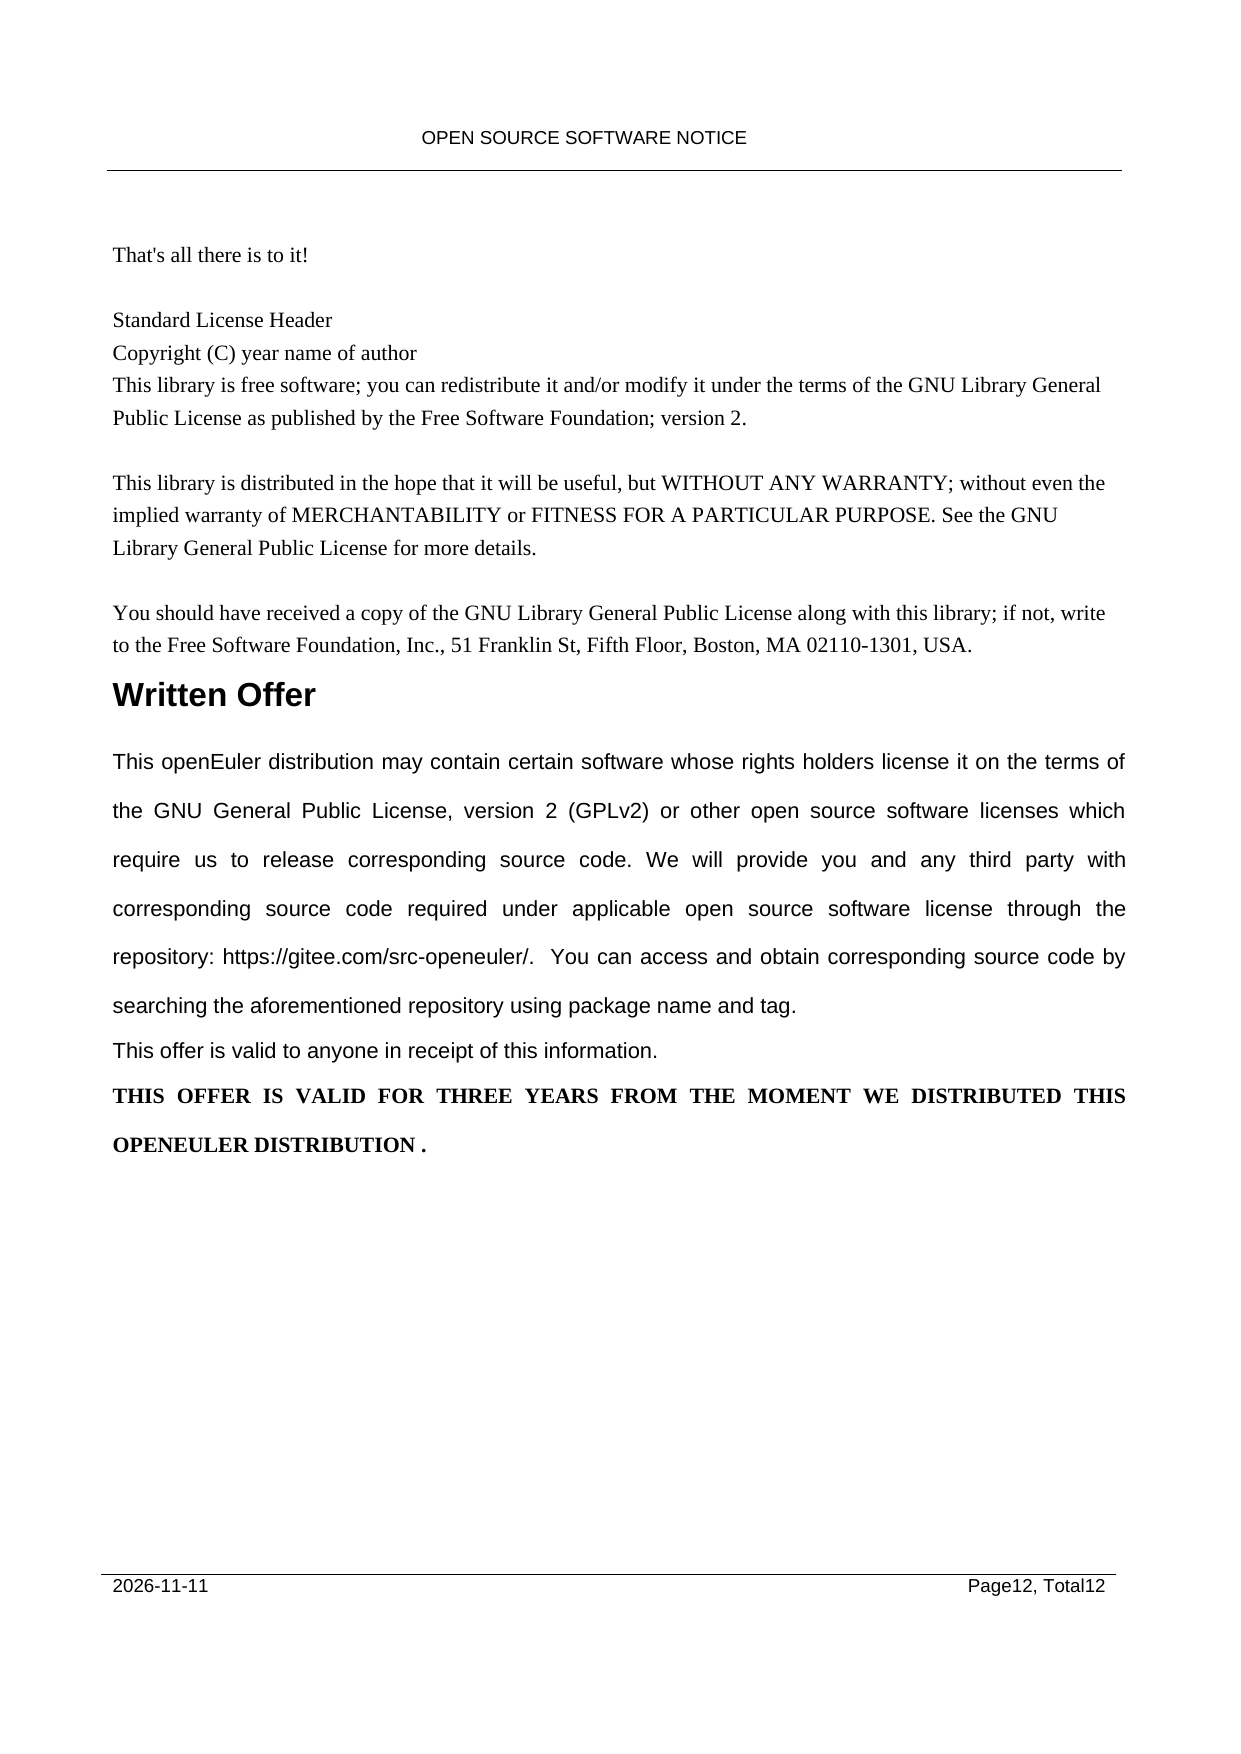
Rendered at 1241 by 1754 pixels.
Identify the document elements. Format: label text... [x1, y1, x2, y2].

text THIS OFFER IS VALID FOR THREE YEARS FROM THE MOMENT WE DISTRIBUTED THIS OPENEULER DISTRIBUTION . [112, 1079, 1128, 1161]
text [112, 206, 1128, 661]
text This offer is valid to anyone in receipt of this information. [112, 1034, 1128, 1067]
text This openEuler distribution may contain certain software whose rights holders license it on the terms of the GNU General Public License, version 2 (GPLv2) or other open source software licenses which require us to release corresponding source code. We will provide you and any third party with corresponding source code required under applicable open source software license through the repository: https://gitee.com/src-openeuler/. You can access and obtain corresponding source code by searching the aforementioned repository using package name and tag. [112, 746, 1128, 1022]
text Written Offer [112, 661, 1128, 726]
